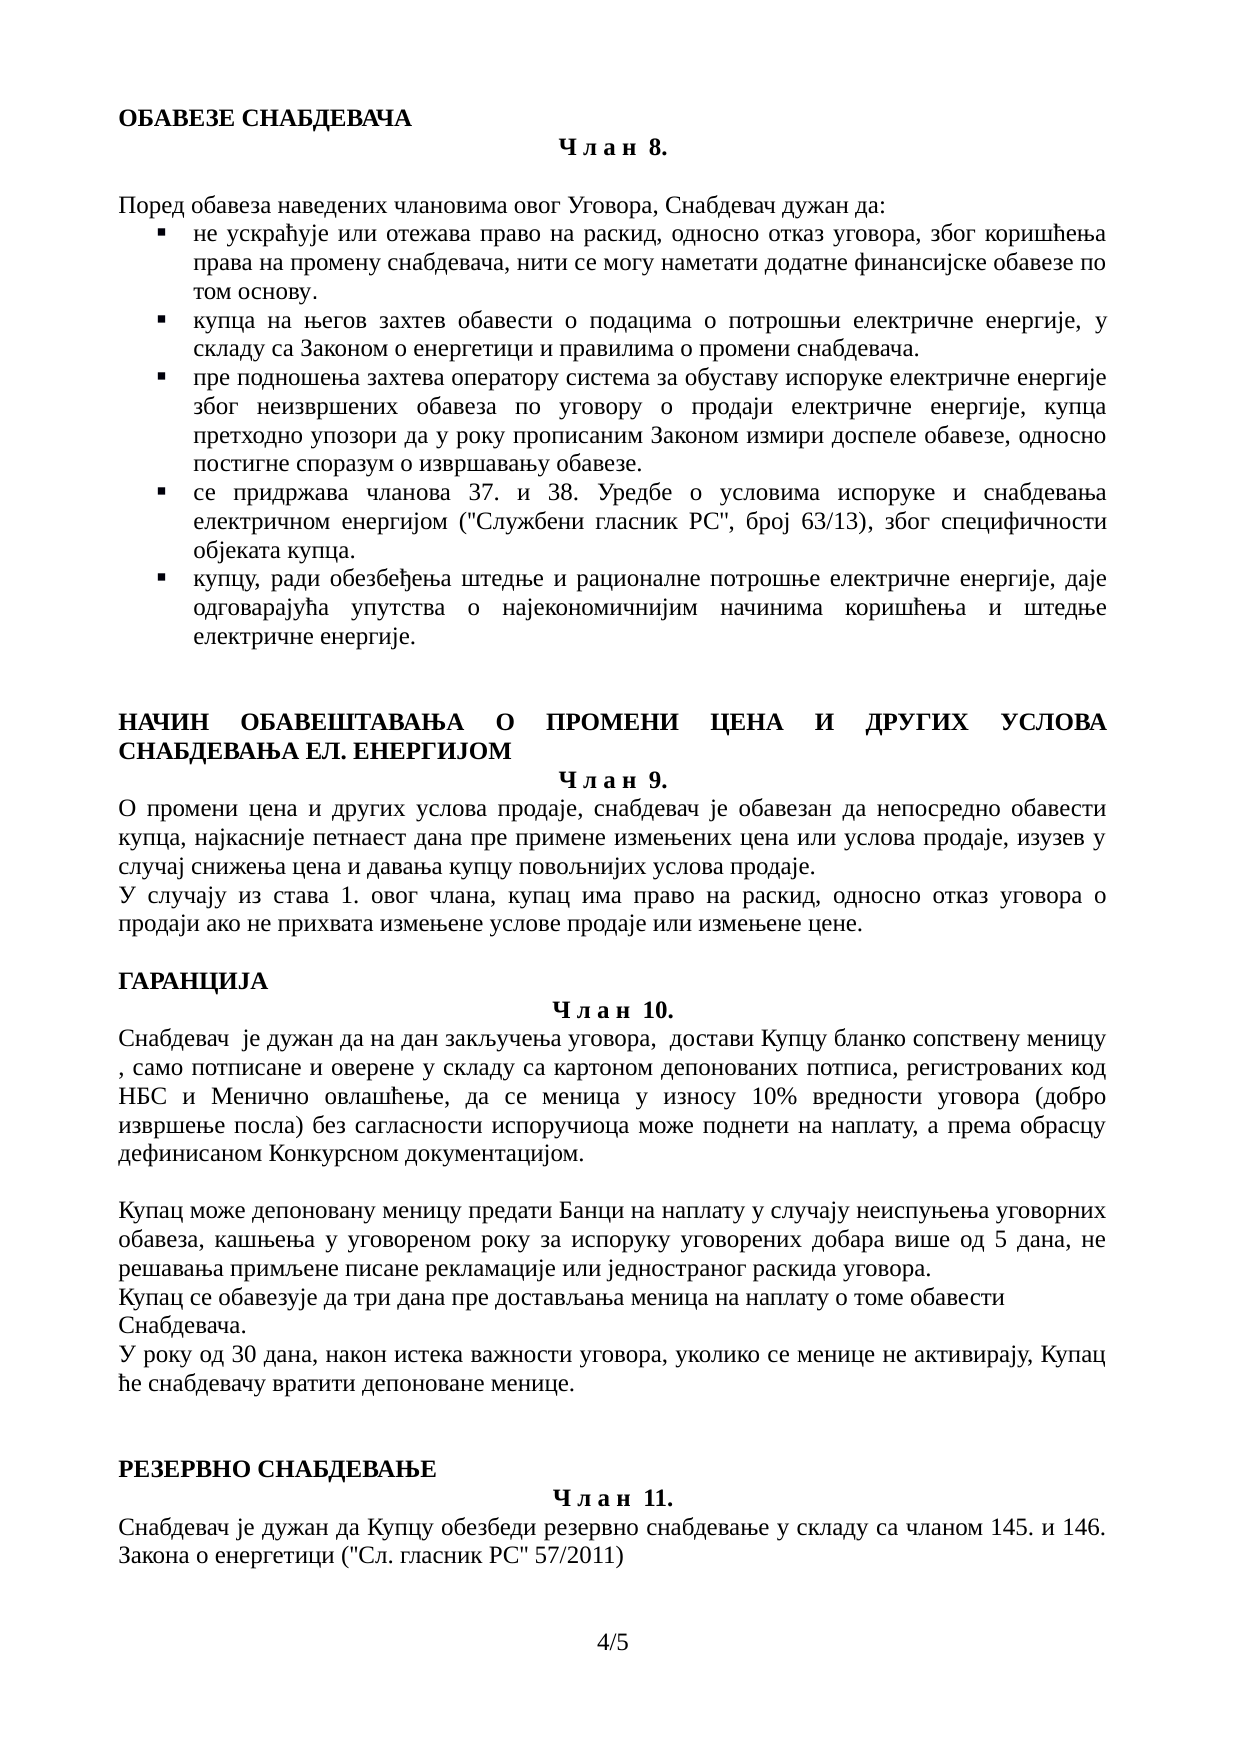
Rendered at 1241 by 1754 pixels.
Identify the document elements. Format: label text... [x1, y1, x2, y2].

text Снабдевача. [118, 1310, 1107, 1339]
text Ч л а н 8. [118, 132, 1107, 161]
text Ч л а н 9. [118, 765, 1107, 793]
text У случају из става 1. овог члана, купац има право на раскид, односно отказ уговора о продаји ако не прихвата измењене услове продаје или измењене цене. [118, 880, 1107, 937]
list се придржава чланова 37. и 38. Уредбе о условима испоруке и снабдевања електричном енергијом (''Службени гласник РС'', број 63/13), због специфичности објеката купца. [156, 477, 1107, 563]
text Купац може депоновану меницу предати Банци на наплату у случају неиспуњења уговорних обавеза, кашњења у уговореном року за испоруку уговорених добара више од 5 дана, не решавања примљене писане рекламације или једностраног раскида уговора. [118, 1195, 1107, 1282]
text У року од 30 дана, након истека важности уговора, уколико се менице не активирају, Купац ће снабдевачу вратити депоноване менице. [118, 1339, 1107, 1397]
list купца на његов захтев обавести о подацима о потрошњи електричне енергије, у складу са Законом о енергетици и правилима о промени снабдевача. [156, 305, 1107, 362]
text НАЧИН ОБАВЕШТАВАЊА О ПРОМЕНИ ЦЕНА И ДРУГИХ УСЛОВА СНАБДЕВАЊА ЕЛ. ЕНЕРГИЈОМ [118, 707, 1107, 765]
text Ч л а н 10. [118, 995, 1107, 1023]
text Купац се обавезује да три дана пре достављања меница на наплату о томе обавести [118, 1282, 1107, 1310]
text РЕЗЕРВНО СНАБДЕВАЊЕ [118, 1454, 1107, 1483]
text Снабдевач је дужан да Купцу обезбеди резервно снабдевање у складу са чланом 145. и 146. Закона о енергетици (''Сл. гласник РС'' 57/2011) [118, 1512, 1107, 1569]
text Снабдевач је дужан да на дан закључења уговора, достави Купцу бланко сопствену меницу , само потписане и оверене у складу са картоном депонованих потписа, регистрованих код НБС и Менично овлашћење, да се меница у износу 10% вредности уговора (добро извршење посла) без сагласности испоручиоца може поднети на наплату, а према обрасцу дефинисаном Конкурсном документацијом. [118, 1023, 1107, 1167]
text ГАРАНЦИЈА [118, 966, 1107, 995]
text Поред обавеза наведених члановима овог Уговора, Снабдевач дужан да: [118, 190, 1107, 218]
list не ускраћује или отежава право на раскид, односно отказ уговора, због коришћења права на промену снабдевача, нити се могу наметати додатне финансијске обавезе по том основу. [156, 218, 1107, 305]
text Ч л а н 11. [118, 1483, 1107, 1512]
text 4/5 [118, 1627, 1107, 1655]
list купцу, ради обезбеђења штедње и рационалне потрошње електричне енергије, даје одговарајућа упутства о најекономичнијим начинима коришћења и штедње електричне енергије. [156, 563, 1107, 650]
text О промени цена и других услова продаје, снабдевач је обавезан да непосредно обавести купца, најкасније петнаест дана пре примене измењених цена или услова продаје, изузев у случај снижења цена и давања купцу повољнијих услова продаје. [118, 793, 1107, 880]
text ОБАВЕЗЕ СНАБДЕВАЧА [118, 103, 1107, 132]
list пре подношења захтева оператору система за обуставу испоруке електричне енергије због неизвршених обавеза по уговору о продаји електричне енергије, купца претходно упозори да у року прописаним Законом измири доспеле обавезе, односно постигне споразум о извршавању обавезе. [156, 362, 1107, 477]
